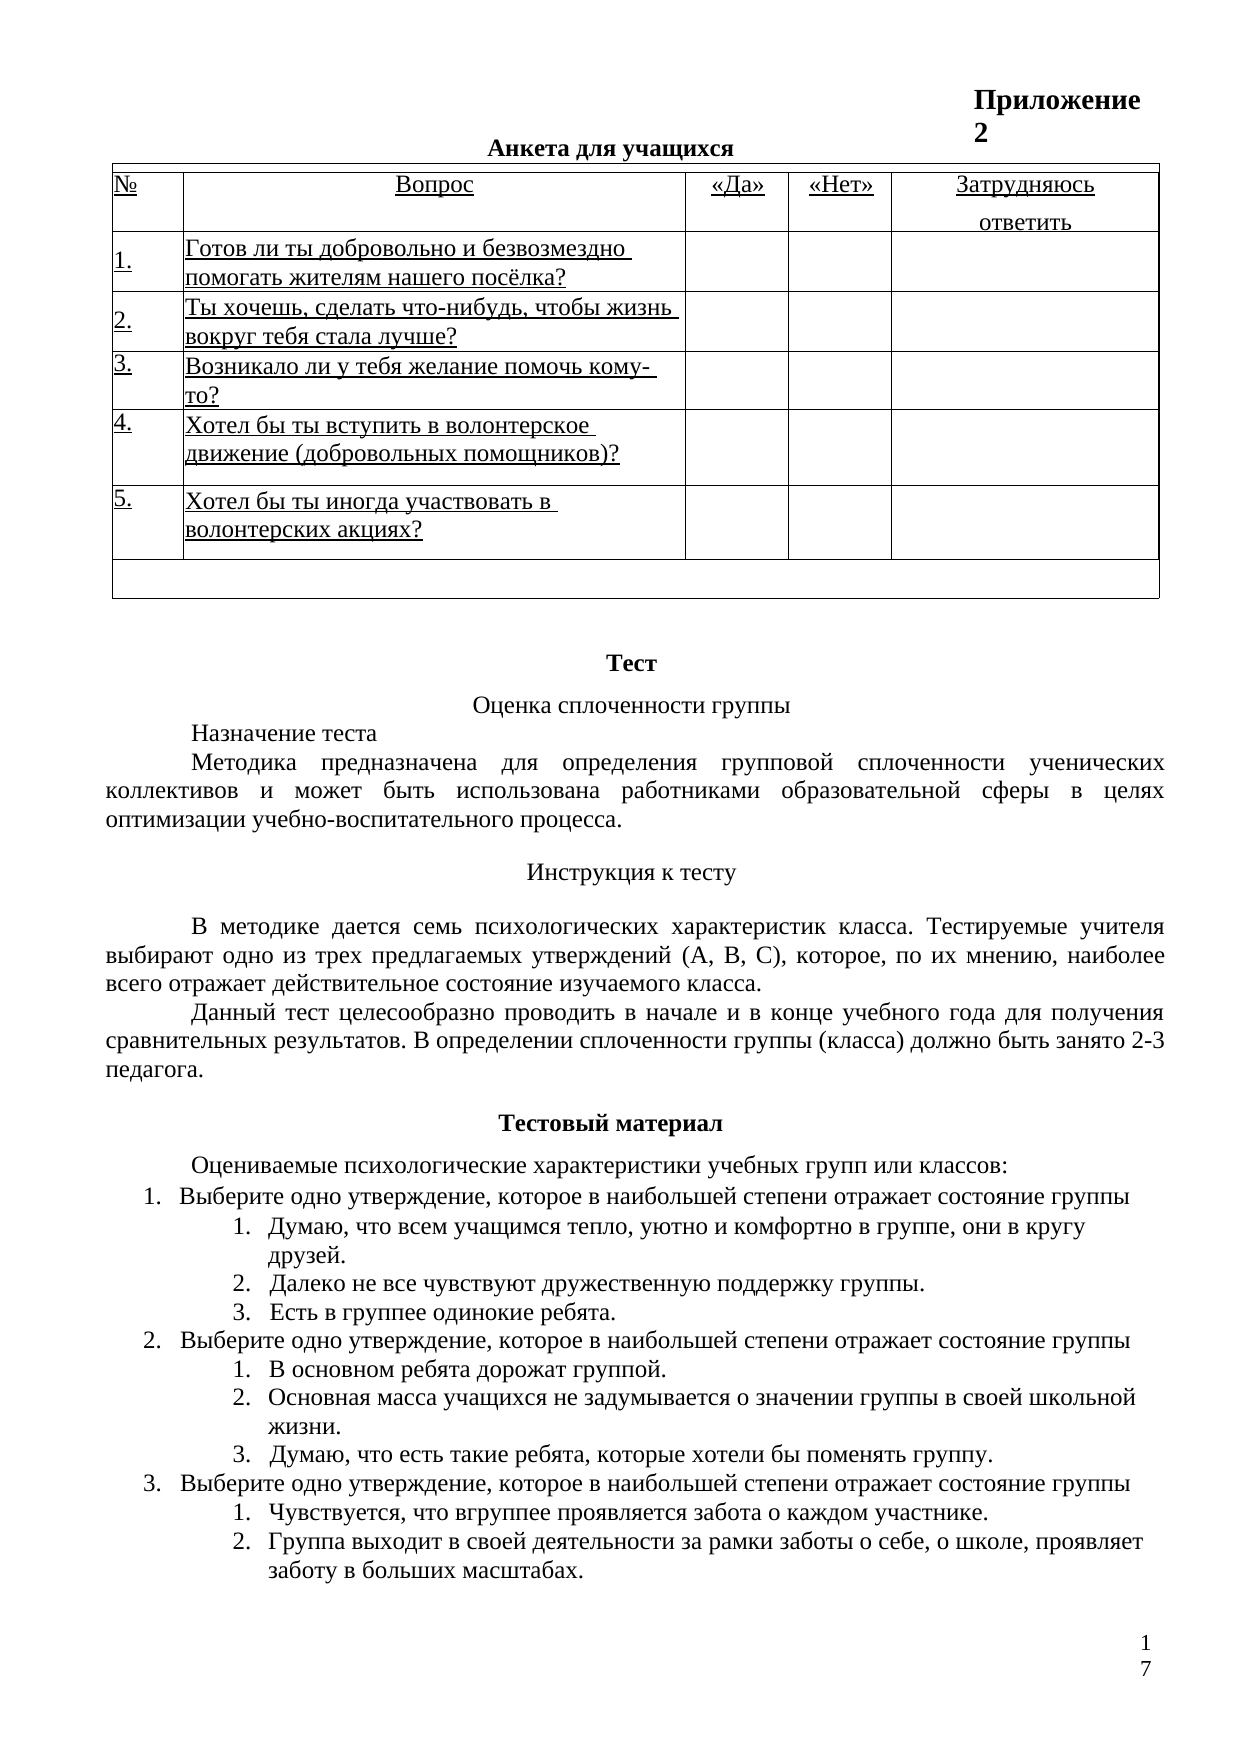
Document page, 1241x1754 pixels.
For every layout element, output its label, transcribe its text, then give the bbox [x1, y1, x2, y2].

text Данный тест целесообразно проводить в начале и в конце учебного года для получения сравнительных результатов. В определении сплоченности группы (класса) должно быть занято 2-3 педагога. [105, 998, 1166, 1083]
table_cell [892, 352, 1158, 409]
table_header «Нет» [789, 173, 891, 231]
text Оценка сплоченности группы [105, 690, 1157, 719]
text Анкета для учащихся [64, 133, 1157, 163]
table_cell [789, 292, 891, 351]
list Есть в группее одинокие ребята. [232, 1297, 1166, 1326]
table_cell 5. [113, 486, 183, 559]
table_cell [686, 292, 788, 351]
table_header № [113, 173, 183, 231]
list В основном ребята дорожат группой. [232, 1354, 1166, 1383]
list Основная масса учащихся не задумывается о значении группы в своей школьной жизни. [232, 1383, 1166, 1440]
list Выберите одно утверждение, которое в наибольшей степени отражает состояние группы [143, 1184, 1166, 1209]
table_cell [686, 352, 788, 409]
table_cell [686, 232, 788, 291]
list Чувствуется, что вгруппее проявляется забота о каждом участнике. [232, 1497, 1166, 1526]
table_cell 1. [113, 232, 183, 291]
table_cell [789, 410, 891, 485]
table_header «Да» [686, 173, 788, 231]
table_cell [892, 486, 1158, 559]
text Оцениваемые психологические характеристики учебных групп или классов: [105, 1153, 1166, 1178]
table_cell [892, 410, 1158, 485]
list Думаю, что всем учащимся тепло, уютно и комфортно в группе, они в кругу друзей. [232, 1212, 1166, 1269]
text Тест [105, 648, 1157, 677]
table_cell [789, 352, 891, 409]
text Инструкция к тесту [105, 861, 1157, 886]
table_cell [892, 232, 1158, 291]
table_cell [892, 292, 1158, 351]
list Думаю, что есть такие ребята, которые хотели бы поменять группу. [232, 1440, 1166, 1469]
text Тестовый материал [64, 1108, 1157, 1137]
table_header Вопрос [184, 173, 685, 231]
table_cell [686, 486, 788, 559]
table_cell Ты хочешь, сделать что-нибудь, чтобы жизнь вокруг тебя стала лучше? [184, 292, 685, 351]
table_cell [686, 410, 788, 485]
text Методика предназначена для определения групповой сплоченности ученических коллективов и может быть использована работниками образовательной сферы в целях оптимизации учебно-воспитательного процесса. [105, 747, 1166, 833]
text Назначение теста [105, 719, 1166, 747]
list Выберите одно утверждение, которое в наибольшей степени отражает состояние группы [143, 1469, 1166, 1497]
table_cell Хотел бы ты вступить в волонтерское движение (добровольных помощников)? [184, 410, 685, 485]
table_cell Возникало ли у тебя желание помочь кому- то? [184, 352, 685, 409]
table_cell 4. [113, 410, 183, 485]
table_cell 2. [113, 292, 183, 351]
table_cell [789, 486, 891, 559]
table_cell [789, 232, 891, 291]
table_header Затрудняюсь ответить [892, 173, 1158, 231]
list Группа выходит в своей деятельности за рамки заботы о себе, о школе, проявляет заботу в больших масштабах. [232, 1526, 1166, 1584]
text В методике дается семь психологических характеристик класса. Тестируемые учителя выбирают одно из трех предлагаемых утверждений (A, B, C), которое, по их мнению, наиболее всего отражает действительное состояние изучаемого класса. [105, 912, 1166, 998]
table_cell 3. [113, 352, 183, 409]
table_cell Готов ли ты добровольно и безвозмездно помогать жителям нашего посёлка? [184, 232, 685, 291]
table_cell Хотел бы ты иногда участвовать в волонтерских акциях? [184, 486, 685, 559]
list Выберите одно утверждение, которое в наибольшей степени отражает состояние группы [143, 1326, 1166, 1354]
list Далеко не все чувствуют дружественную поддержку группы. [232, 1269, 1166, 1297]
